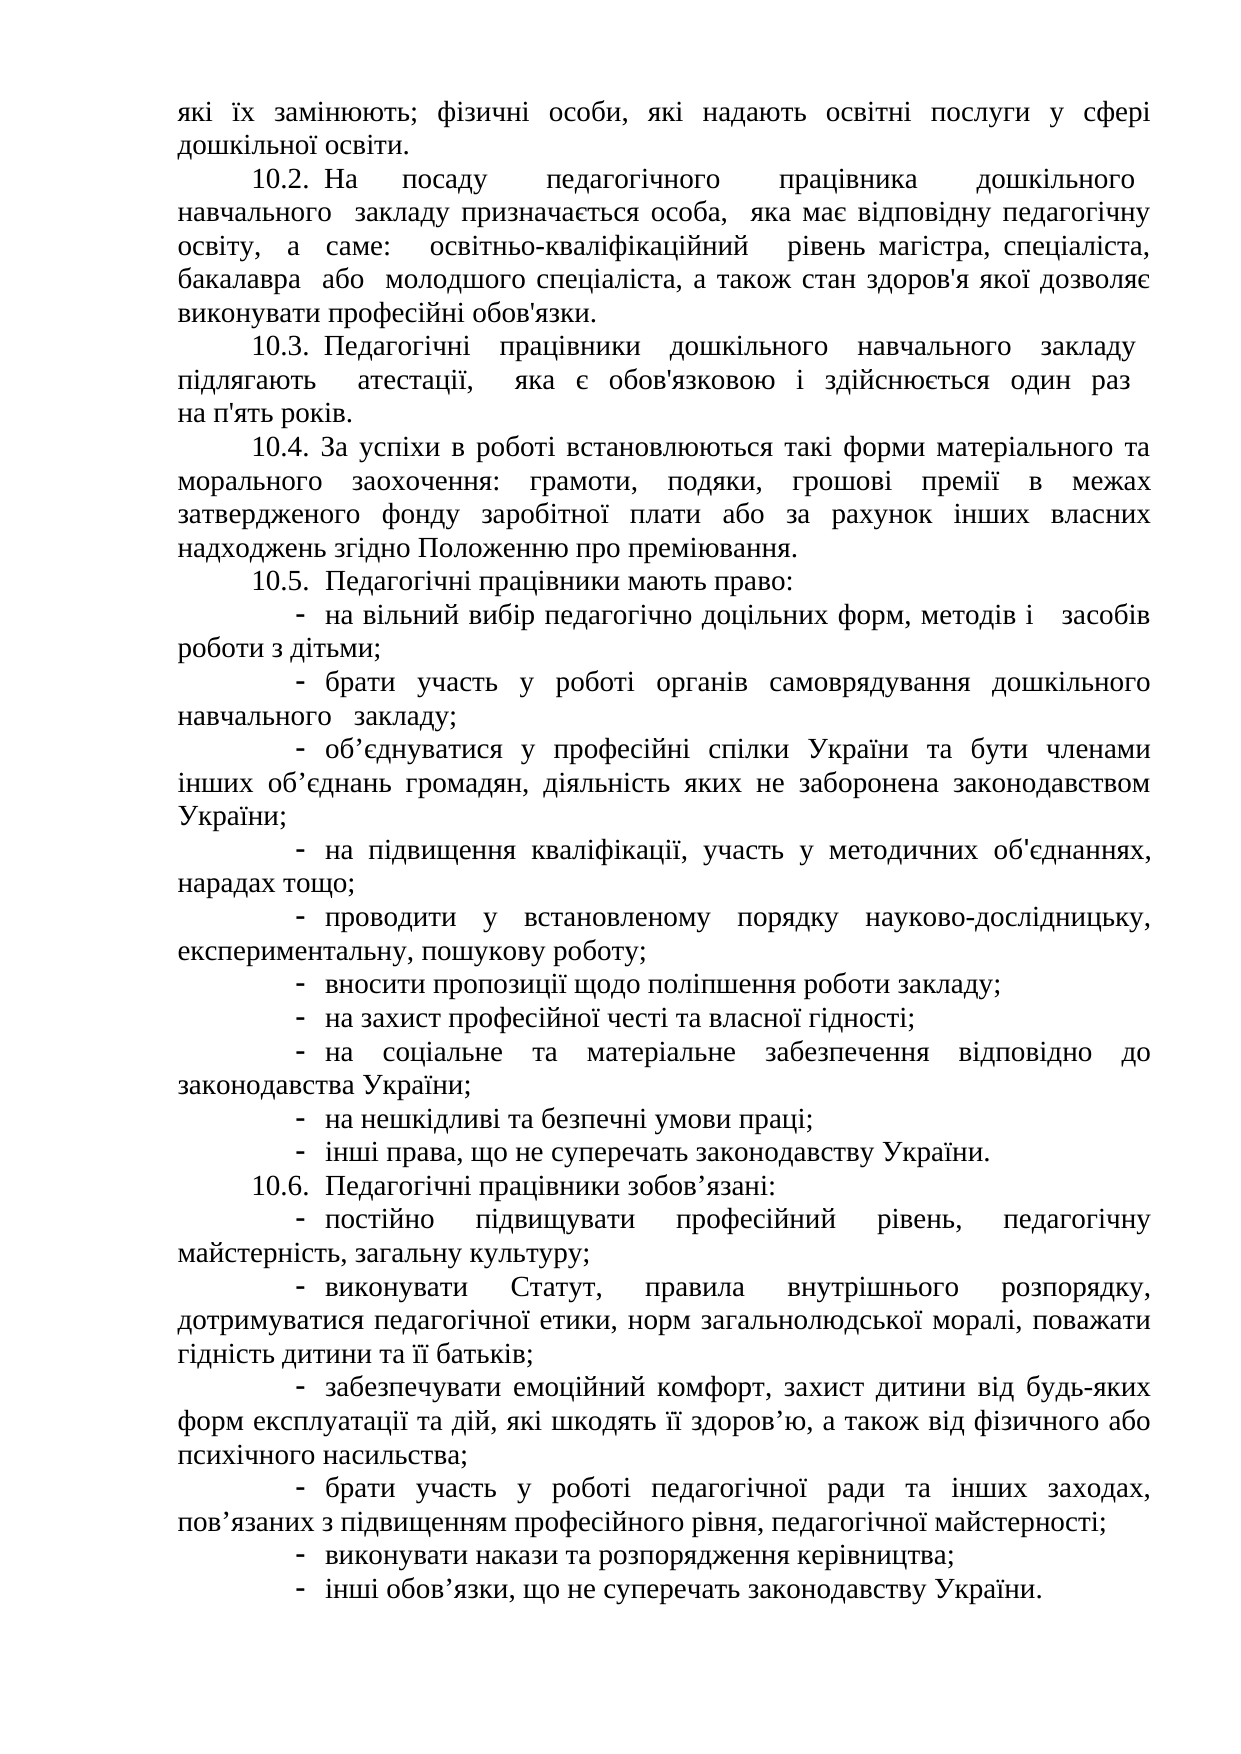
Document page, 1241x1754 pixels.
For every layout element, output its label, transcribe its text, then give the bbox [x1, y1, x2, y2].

list проводити у встановленому порядку науково-дослідницьку, експериментальну, пошукову роботу; [177, 899, 1152, 966]
list брати участь у роботі органів самоврядування дошкільного навчального закладу; [177, 664, 1152, 731]
list на нешкідливі та безпечні умови праці; [177, 1101, 1152, 1134]
list на соціальне та матеріальне забезпечення відповідно до законодавства України; [177, 1034, 1152, 1101]
list Педагогічні працівники мають право: [177, 563, 1152, 597]
text 10.4. За успіхи в роботі встановлюються такі форми матеріального та морального заохочення: грамоти, подяки, грошові премії в межах затвердженого фонду заробітної плати або за рахунок інших власних надходжень згідно Положенню про преміювання. [177, 429, 1152, 563]
text 10.3. Педагогічні працівники дошкільного навчального закладу підлягають атестації, яка є обов'язковою і здійснюється один раз на п'ять років. [177, 328, 1152, 429]
list вносити пропозиції щодо поліпшення роботи закладу; [177, 966, 1152, 1000]
list об’єднуватися у професійні спілки України та бути членами інших об’єднань громадян, діяльність яких не заборонена законодавством України; [177, 731, 1152, 832]
list інші права, що не суперечать законодавству України. [177, 1134, 1152, 1168]
list на захист професійної честі та власної гідності; [177, 1000, 1152, 1034]
list інші обов’язки, що не суперечать законодавству України. [177, 1571, 1152, 1605]
list на вільний вибір педагогічно доцільних форм, методів і засобів роботи з дітьми; [177, 597, 1152, 664]
list забезпечувати емоційний комфорт, захист дитини від будь-яких форм експлуатації та дій, які шкодять її здоров’ю, а також від фізичного або психічного насильства; [177, 1369, 1152, 1470]
list виконувати Статут, правила внутрішнього розпорядку, дотримуватися педагогічної етики, норм загальнолюдської моралі, поважати гідність дитини та її батьків; [177, 1269, 1152, 1369]
list Педагогічні працівники зобов’язані: [177, 1168, 1152, 1202]
list брати участь у роботі педагогічної ради та інших заходах, пов’язаних з підвищенням професійного рівня, педагогічної майстерності; [177, 1470, 1152, 1537]
list виконувати накази та розпорядження керівництва; [177, 1537, 1152, 1571]
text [177, 94, 1152, 161]
text 10.2. На посаду педагогічного працівника дошкільного навчального закладу призначається особа, яка має відповідну педагогічну освіту, а саме: освітньо-кваліфікаційний рівень магістра, спеціаліста, бакалавра або молодшого спеціаліста, а також стан здоров'я якої дозволяє виконувати професійні обов'язки. [177, 161, 1152, 328]
list на підвищення кваліфікації, участь у методичних об'єднаннях, нарадах тощо; [177, 832, 1152, 899]
list постійно підвищувати професійний рівень, педагогічну майстерність, загальну культуру; [177, 1202, 1152, 1269]
